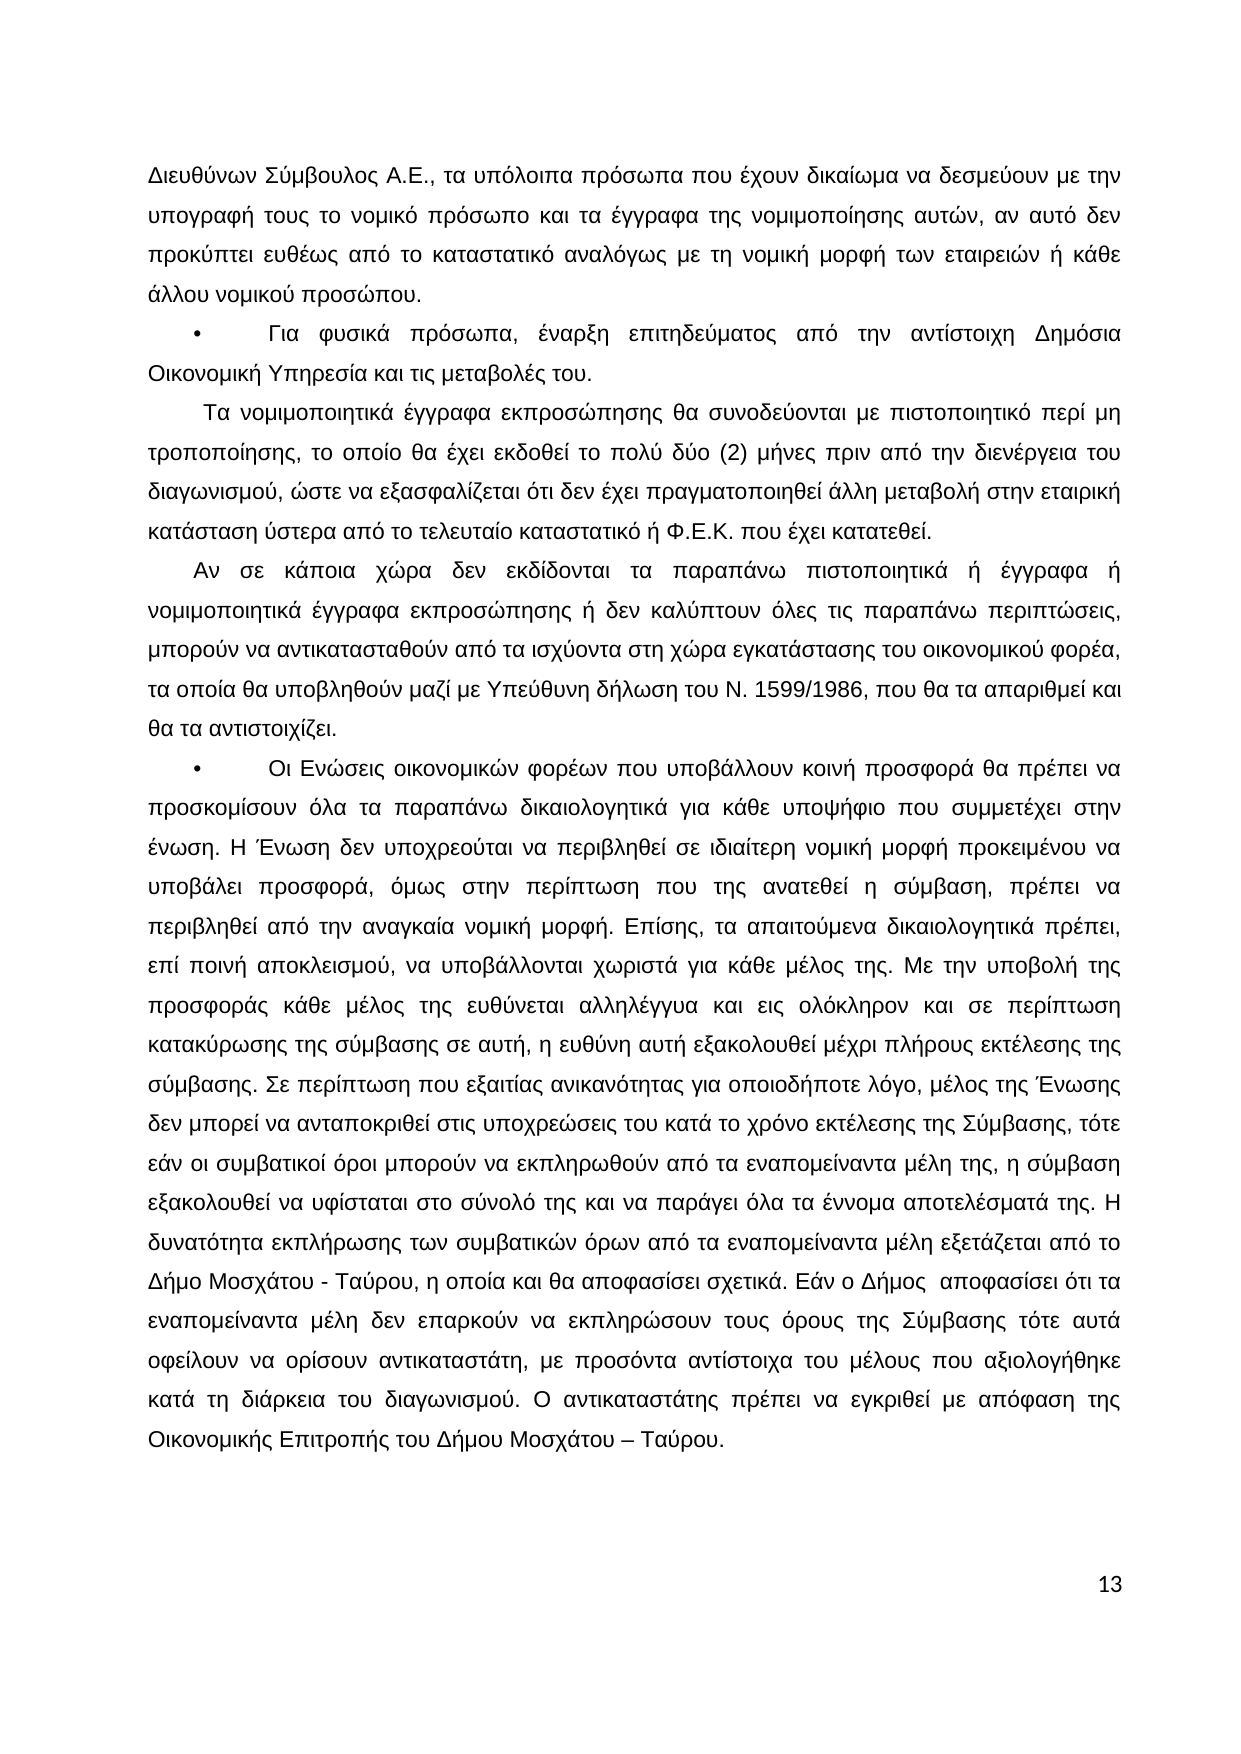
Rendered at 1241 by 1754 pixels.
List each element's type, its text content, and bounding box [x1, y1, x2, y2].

text • Για φυσικά πρόσωπα, έναρξη επιτηδεύματος από την αντίστοιχη Δημόσια Οικονομική Υπηρεσία και τις μεταβολές του. [148, 320, 1122, 386]
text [148, 162, 1122, 307]
text Αν σε κάποια χώρα δεν εκδίδονται τα παραπάνω πιστοποιητικά ή έγγραφα ή νομιμοποιητικά έγγραφα εκπροσώπησης ή δεν καλύπτουν όλες τις παραπάνω περιπτώσεις, μπορούν να αντικατασταθούν από τα ισχύοντα στη χώρα εγκατάστασης του οικονομικού φορέα, τα οποία θα υποβληθούν μαζί με Υπεύθυνη δήλωση του Ν. 1599/1986, που θα τα απαριθμεί και θα τα αντιστοιχίζει. [148, 557, 1122, 742]
text Τα νομιμοποιητικά έγγραφα εκπροσώπησης θα συνοδεύονται με πιστοποιητικό περί μη τροποποίησης, το οποίο θα έχει εκδοθεί το πολύ δύο (2) μήνες πριν από την διενέργεια του διαγωνισμού, ώστε να εξασφαλίζεται ότι δεν έχει πραγματοποιηθεί άλλη μεταβολή στην εταιρική κατάσταση ύστερα από το τελευταίο καταστατικό ή Φ.Ε.Κ. που έχει κατατεθεί. [148, 399, 1122, 544]
text • Οι Ενώσεις οικονομικών φορέων που υποβάλλουν κοινή προσφορά θα πρέπει να προσκομίσουν όλα τα παραπάνω δικαιολογητικά για κάθε υποψήφιο που συμμετέχει στην ένωση. Η Ένωση δεν υποχρεούται να περιβληθεί σε ιδιαίτερη νομική μορφή προκειμένου να υποβάλει προσφορά, όμως στην περίπτωση που της ανατεθεί η σύμβαση, πρέπει να περιβληθεί από την αναγκαία νομική μορφή. Επίσης, τα απαιτούμενα δικαιολογητικά πρέπει, επί ποινή αποκλεισμού, να υποβάλλονται χωριστά για κάθε μέλος της. Με την υποβολή της προσφοράς κάθε μέλος της ευθύνεται αλληλέγγυα και εις ολόκληρον και σε περίπτωση κατακύρωσης της σύμβασης σε αυτή, η ευθύνη αυτή εξακολουθεί μέχρι πλήρους εκτέλεσης της σύμβασης. Σε περίπτωση που εξαιτίας ανικανότητας για οποιοδήποτε λόγο, μέλος της Ένωσης δεν μπορεί να ανταποκριθεί στις υποχρεώσεις του κατά το χρόνο εκτέλεσης της Σύμβασης, τότε εάν οι συμβατικοί όροι μπορούν να εκπληρωθούν από τα εναπομείναντα μέλη της, η σύμβαση εξακολουθεί να υφίσταται στο σύνολό της και να παράγει όλα τα έννομα αποτελέσματά της. Η δυνατότητα εκπλήρωσης των συμβατικών όρων από τα εναπομείναντα μέλη εξετάζεται από το Δήμο Μοσχάτου - Ταύρου, η οποία και θα αποφασίσει σχετικά. Εάν ο Δήμος αποφασίσει ότι τα εναπομείναντα μέλη δεν επαρκούν να εκπληρώσουν τους όρους της Σύμβασης τότε αυτά οφείλουν να ορίσουν αντικαταστάτη, με προσόντα αντίστοιχα του μέλους που αξιολογήθηκε κατά τη διάρκεια του διαγωνισμού. O αντικαταστάτης πρέπει να εγκριθεί με απόφαση της Οικονομικής Επιτροπής του Δήμου Μοσχάτου – Ταύρου. [148, 755, 1122, 1452]
